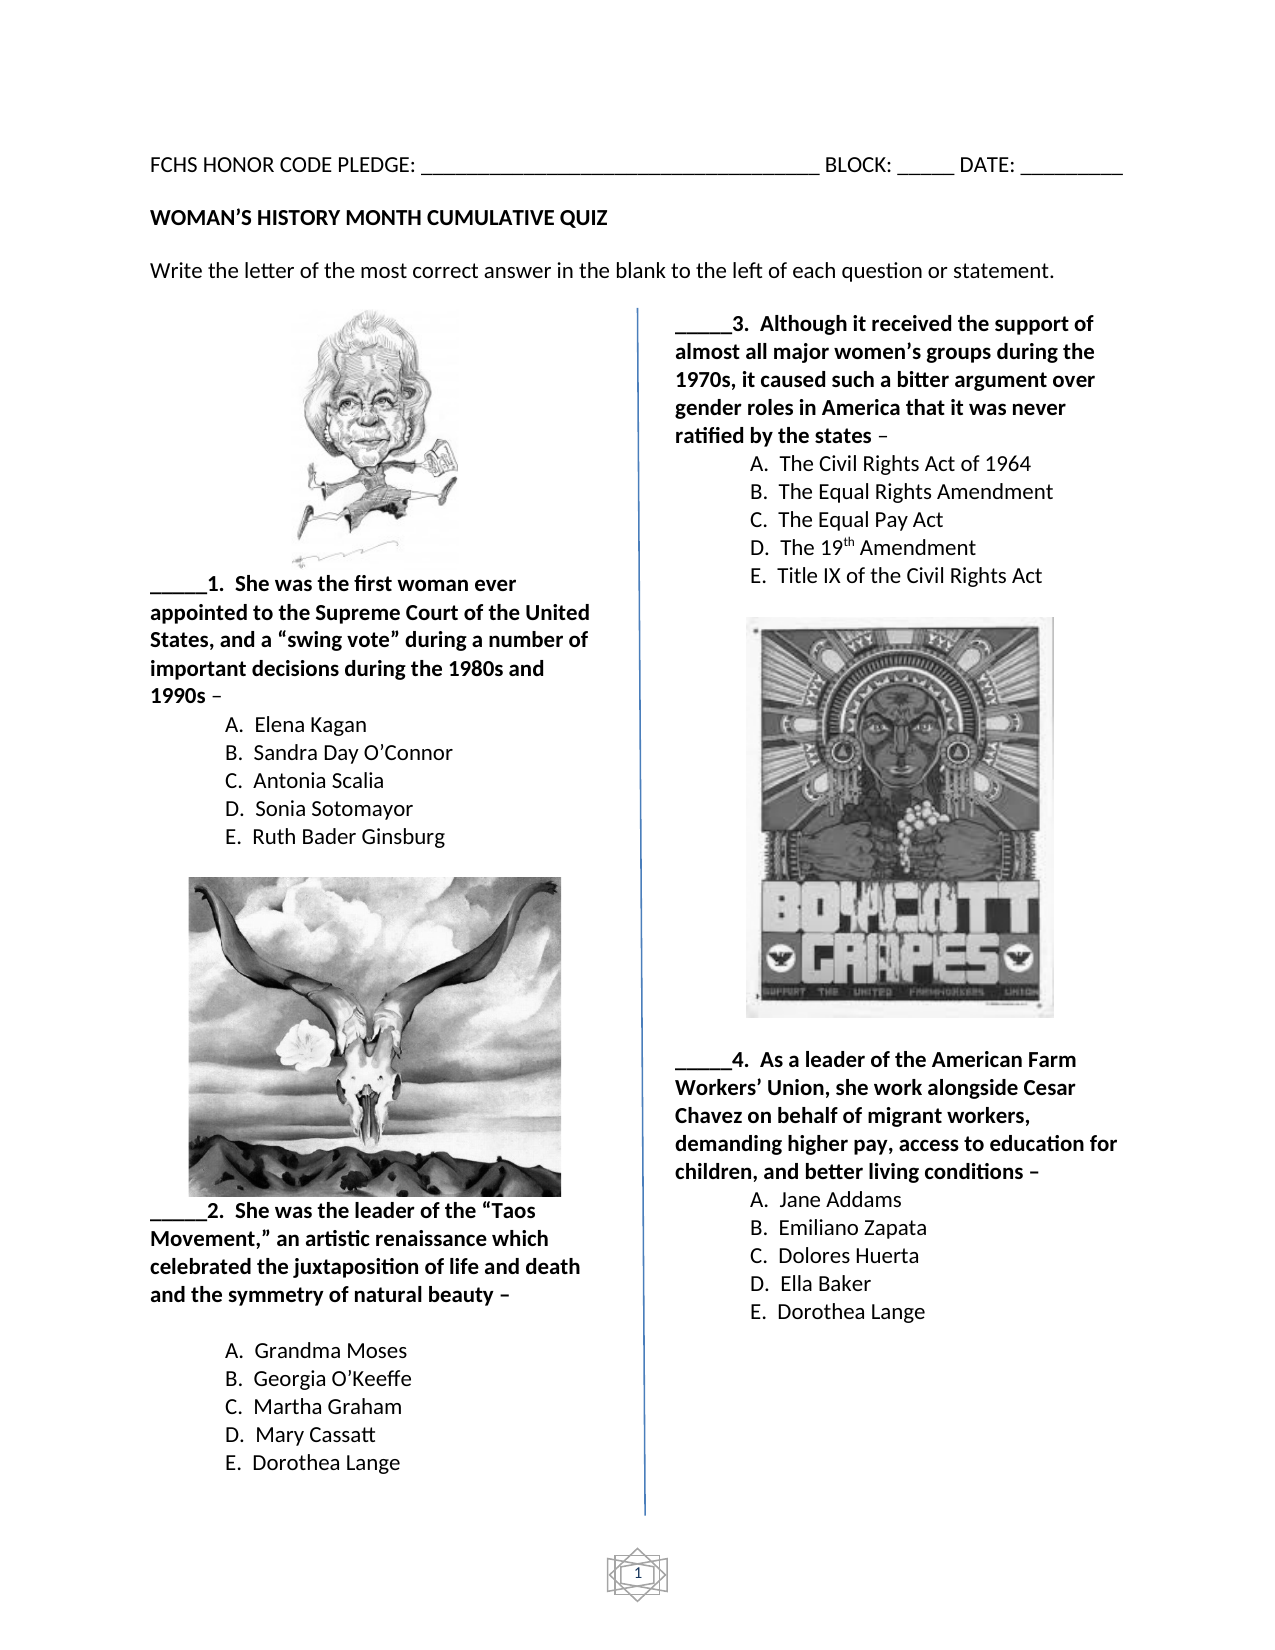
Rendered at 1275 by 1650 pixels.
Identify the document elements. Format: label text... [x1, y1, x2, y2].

text C. The Equal Pay Act [675, 505, 1125, 533]
picture [291, 309, 459, 570]
text C. Martha Graham [150, 1392, 600, 1420]
text A. Jane Addams [675, 1185, 1125, 1213]
text _____1. She was the first woman ever appointed to the Supreme Court of the United States, and a “swing vote” during a number of important decisions during the 1980s and 1990s – [150, 569, 600, 710]
text D. The 19th Amendment [675, 533, 1125, 561]
text _____2. She was the leader of the “Taos Movement,” an artistic renaissance which celebrated the juxtaposition of life and death and the symmetry of natural beauty – [150, 1196, 600, 1308]
text E. Dorothea Lange [675, 1297, 1125, 1326]
text _____4. As a leader of the American Farm Workers’ Union, she work alongside Cesar Chavez on behalf of migrant workers, demanding higher pay, access to education for children, and better living conditions – [675, 1045, 1125, 1185]
text E. Ruth Bader Ginsburg [150, 822, 600, 850]
text WOMAN’S HISTORY MONTH CUMULATIVE QUIZ [150, 203, 1125, 231]
text B. Sandra Day O’Connor [150, 738, 600, 766]
text Write the letter of the most correct answer in the blank to the left of each question or statement. [150, 256, 1125, 284]
text D. Mary Cassatt [150, 1420, 600, 1448]
text E. Dorothea Lange [150, 1448, 600, 1476]
text B. The Equal Rights Amendment [675, 477, 1125, 505]
text D. Ella Baker [675, 1269, 1125, 1297]
text E. Title IX of the Civil Rights Act [675, 561, 1125, 589]
text C. Dolores Huerta [675, 1241, 1125, 1269]
text D. Sonia Sotomayor [150, 794, 600, 822]
text B. Georgia O’Keeffe [150, 1364, 600, 1392]
text _____3. Although it received the support of almost all major women’s groups during the 1970s, it caused such a bitter argument over gender roles in America that it was never ratified by the states – [675, 309, 1125, 449]
text A. Elena Kagan [150, 710, 600, 738]
text A. Grandma Moses [150, 1336, 600, 1364]
text A. The Civil Rights Act of 1964 [675, 449, 1125, 477]
text FCHS HONOR CODE PLEDGE: ___________________________________ BLOCK: _____ DATE: _________ [150, 150, 1125, 178]
text C. Antonia Scalia [150, 766, 600, 794]
text B. Emiliano Zapata [675, 1213, 1125, 1241]
